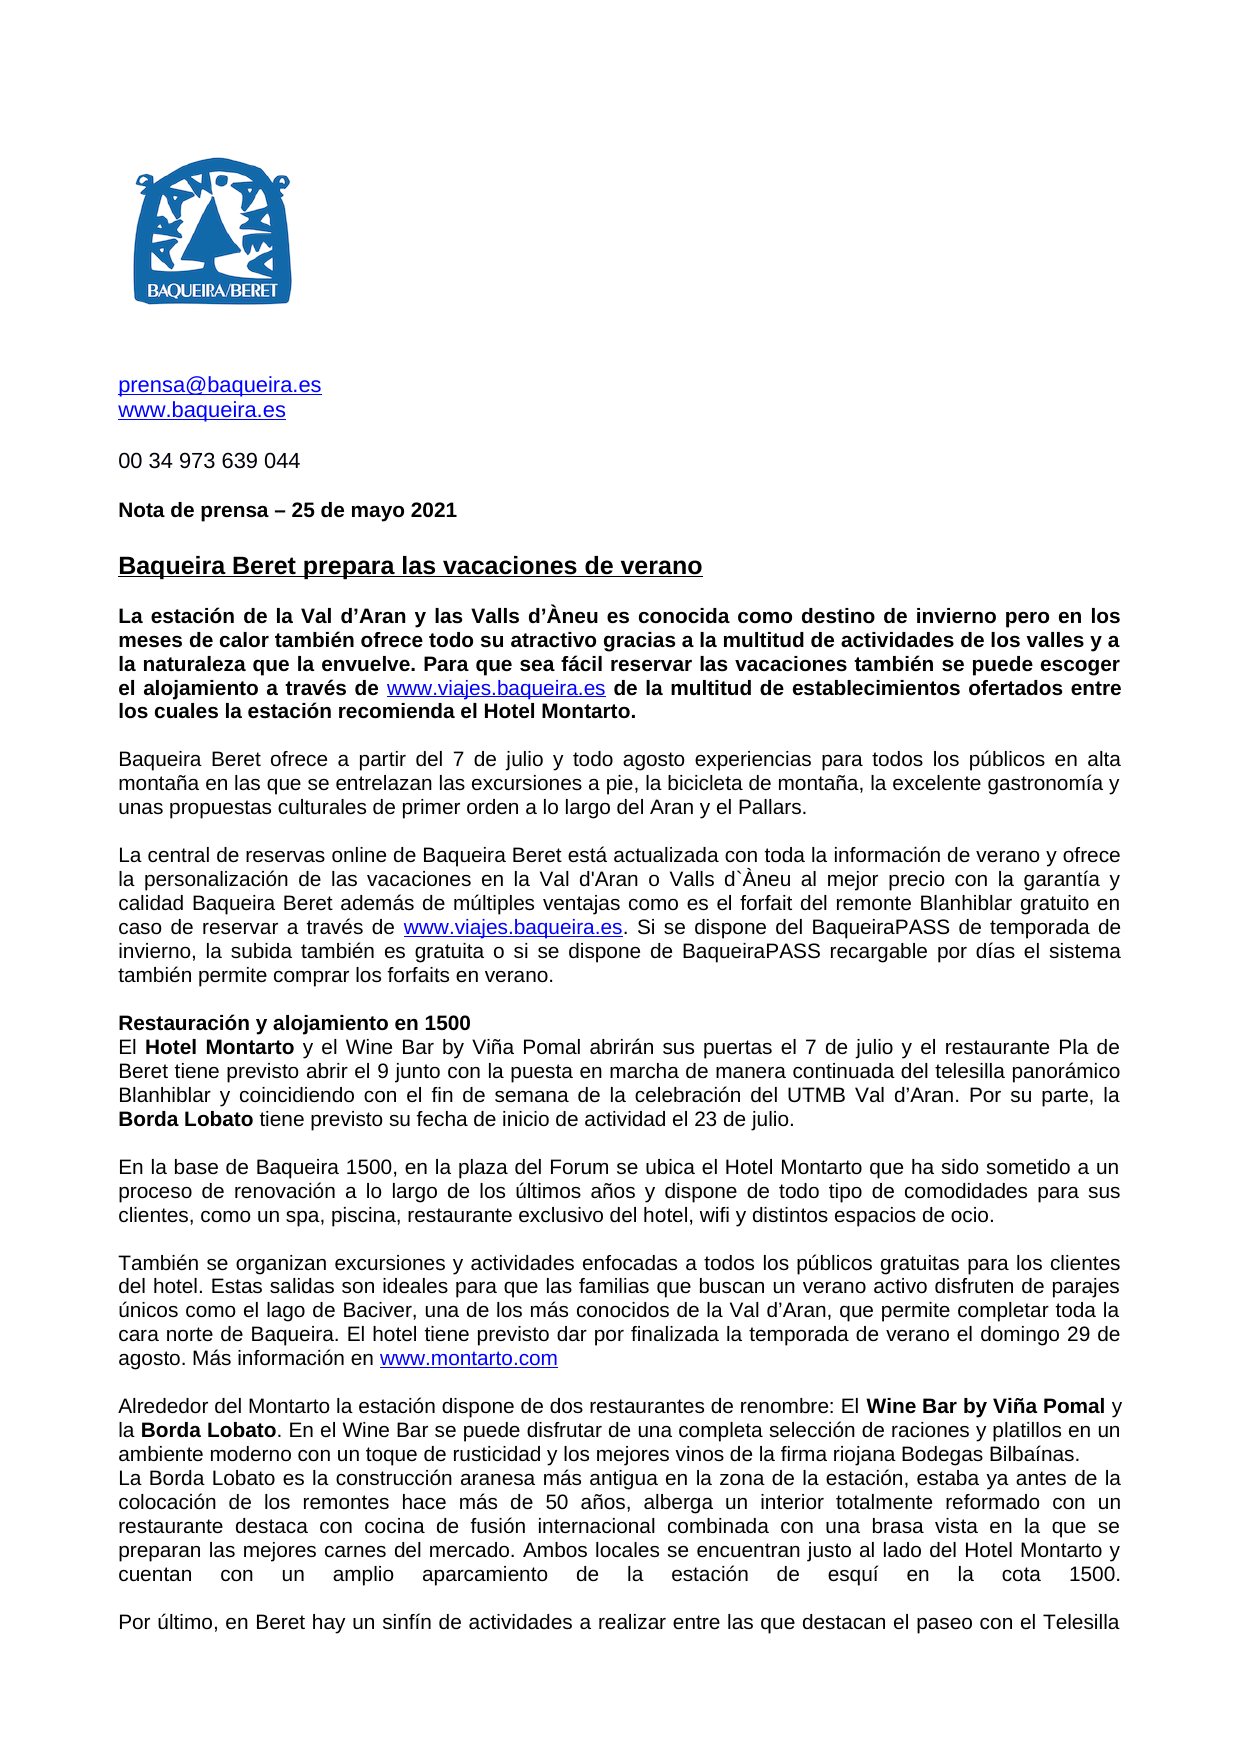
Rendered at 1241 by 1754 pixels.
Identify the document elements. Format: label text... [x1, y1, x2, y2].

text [118, 1466, 1122, 1634]
text Baqueira Beret ofrece a partir del 7 de julio y todo agosto experiencias para todos los públicos en alta montaña en las que se entrelazan las excursiones a pie, la bicicleta de montaña, la excelente gastronomía y unas propuestas culturales de primer orden a lo largo del Aran y el Pallars. [118, 747, 1122, 819]
text También se organizan excursiones y actividades enfocadas a todos los públicos gratuitas para los clientes del hotel. Estas salidas son ideales para que las familias que buscan un verano activo disfruten de parajes únicos como el lago de Baciver, una de los más conocidos de la Val d’Aran, que permite completar toda la cara norte de Baqueira. El hotel tiene previsto dar por finalizada la temporada de verano el domingo 29 de agosto. Más información en www.montarto.com [118, 1250, 1122, 1370]
text La central de reservas online de Baqueira Beret está actualizada con toda la información de verano y ofrece la personalización de las vacaciones en la Val d'Aran o Valls d`Àneu al mejor precio con la garantía y calidad Baqueira Beret además de múltiples ventajas como es el forfait del remonte Blanhiblar gratuito en caso de reservar a través de www.viajes.baqueira.es. Si se dispone del BaqueiraPASS de temporada de invierno, la subida también es gratuita o si se dispone de BaqueiraPASS recargable por días el sistema también permite comprar los forfaits en verano. [118, 843, 1122, 987]
text En la base de Baqueira 1500, en la plaza del Forum se ubica el Hotel Montarto que ha sido sometido a un proceso de renovación a lo largo de los últimos años y dispone de todo tipo de comodidades para sus clientes, como un spa, piscina, restaurante exclusivo del hotel, wifi y distintos espacios de ocio. [118, 1154, 1122, 1226]
text Restauración y alojamiento en 1500 [118, 1011, 1122, 1035]
text La estación de la Val d’Aran y las Valls d’Àneu es conocida como destino de invierno pero en los meses de calor también ofrece todo su atractivo gracias a la multitud de actividades de los valles y a la naturaleza que la envuelve. Para que sea fácil reservar las vacaciones también se puede escoger el alojamiento a través de www.viajes.baqueira.es de la multitud de establecimientos ofertados entre los cuales la estación recomienda el Hotel Montarto. [118, 603, 1122, 723]
text El Hotel Montarto y el Wine Bar by Viña Pomal abrirán sus puertas el 7 de julio y el restaurante Pla de Beret tiene previsto abrir el 9 junto con la puesta en marcha de manera continuada del telesilla panorámico Blanhiblar y coincidiendo con el fin de semana de la celebración del UTMB Val d’Aran. Por su parte, la Borda Lobato tiene previsto su fecha de inicio de actividad el 23 de julio. [118, 1035, 1122, 1131]
text Nota de prensa – 25 de mayo 2021 [118, 498, 1122, 522]
picture [123, 146, 300, 311]
text Alrededor del Montarto la estación dispone de dos restaurantes de renombre: El Wine Bar by Viña Pomal y la Borda Lobato. En el Wine Bar se puede disfrutar de una completa selección de raciones y platillos en un ambiente moderno con un toque de rusticidad y los mejores vinos de la firma riojana Bodegas Bilbaínas. [118, 1394, 1122, 1466]
text 00 34 973 639 044 [118, 448, 1122, 473]
text prensa@baqueira.es [118, 372, 1122, 397]
text Baqueira Beret prepara las vacaciones de verano [118, 551, 1122, 579]
text www.baqueira.es [118, 397, 1122, 422]
